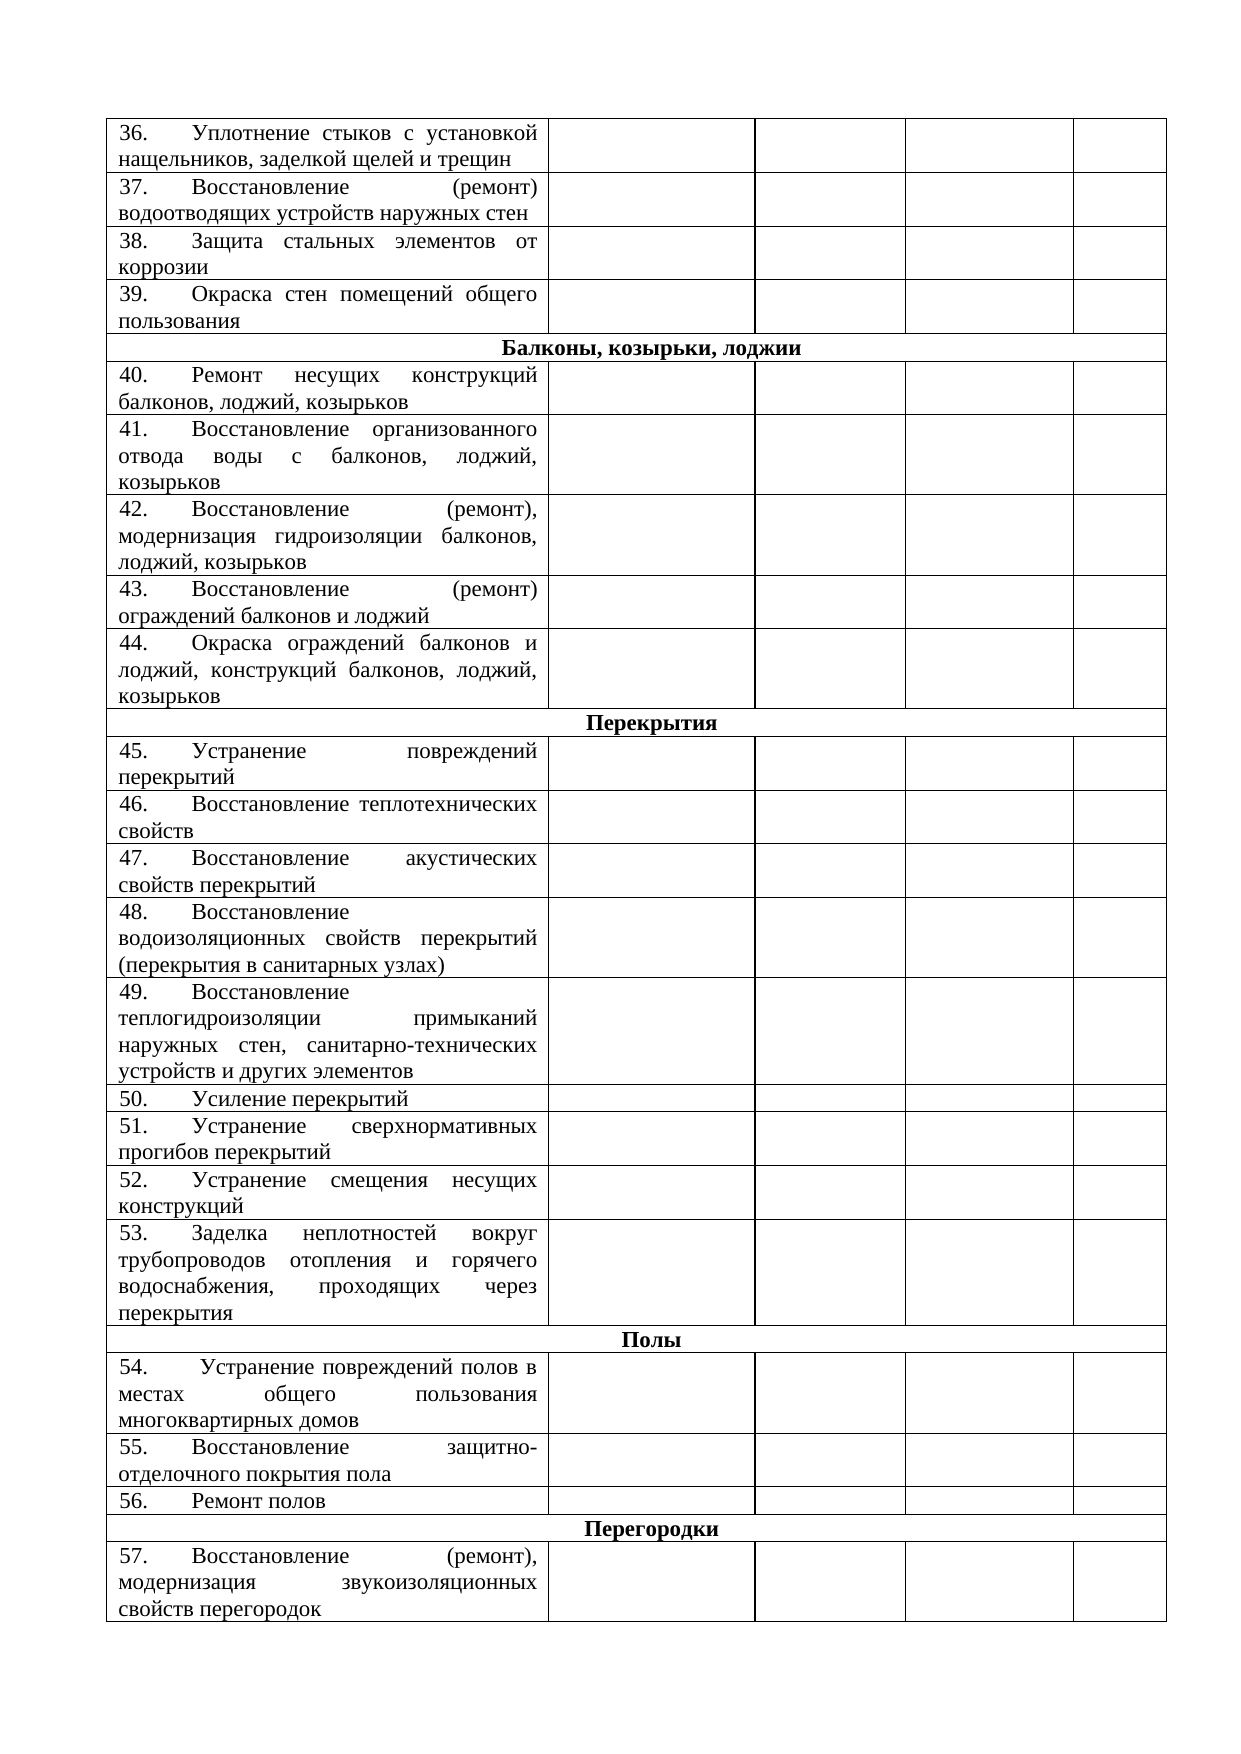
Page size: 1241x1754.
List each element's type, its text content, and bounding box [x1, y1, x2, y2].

table_cell Восстановление (ремонт), модернизация гидроизоляции балконов, лоджий, козырьков [107, 495, 548, 574]
table_cell [756, 415, 905, 494]
table_cell Устранение повреждений полов в местах общего пользования многоквартирных домов [107, 1353, 548, 1432]
table_cell [906, 844, 1073, 897]
table_cell [1074, 898, 1166, 977]
table_cell [906, 576, 1073, 628]
table_cell [906, 737, 1073, 789]
table_cell [1074, 737, 1166, 789]
table_cell [549, 173, 754, 226]
table_cell [549, 1166, 754, 1218]
table_cell Восстановление (ремонт) водоотводящих устройств наружных стен [107, 173, 548, 226]
table_cell [1074, 495, 1166, 574]
table_cell [756, 495, 905, 574]
table_cell [906, 1166, 1073, 1218]
table_cell [756, 119, 905, 172]
table_cell [549, 119, 754, 172]
table_cell Окраска ограждений балконов и лоджий, конструкций балконов, лоджий, козырьков [107, 629, 548, 708]
table_cell [549, 227, 754, 279]
table_cell Полы [107, 1326, 1166, 1352]
table_cell [549, 1434, 754, 1486]
table_cell [1074, 791, 1166, 843]
table_cell [906, 1220, 1073, 1325]
table_cell Балконы, козырьки, лоджии [107, 334, 1166, 361]
table_cell [1074, 119, 1166, 172]
table_cell Защита стальных элементов от коррозии [107, 227, 548, 279]
table_cell [1074, 978, 1166, 1083]
table_cell [549, 1353, 754, 1432]
table_cell [549, 1220, 754, 1325]
table_cell [906, 415, 1073, 494]
table_cell [549, 1112, 754, 1165]
table_cell [756, 362, 905, 414]
table_cell [906, 1542, 1073, 1621]
table_cell [756, 1112, 905, 1165]
table_cell [906, 119, 1073, 172]
table_cell Ремонт несущих конструкций балконов, лоджий, козырьков [107, 362, 548, 414]
table_cell Ремонт полов [107, 1487, 548, 1513]
table_cell [1074, 280, 1166, 333]
table_cell [906, 1112, 1073, 1165]
table_cell [549, 844, 754, 897]
table_cell [906, 1487, 1073, 1513]
table_cell [1074, 629, 1166, 708]
table_cell [756, 1353, 905, 1432]
table_cell [1074, 1085, 1166, 1111]
table_cell [906, 173, 1073, 226]
table_cell Устранение сверхнормативных прогибов перекрытий [107, 1112, 548, 1165]
table_cell [549, 791, 754, 843]
table_cell Заделка неплотностей вокруг трубопроводов отопления и горячего водоснабжения, проходящих через перекрытия [107, 1220, 548, 1325]
table_cell [549, 1085, 754, 1111]
table_cell [906, 791, 1073, 843]
table_cell [906, 1434, 1073, 1486]
table_cell [549, 495, 754, 574]
table_cell [906, 227, 1073, 279]
table_cell [756, 280, 905, 333]
table_cell [549, 898, 754, 977]
table_cell [1074, 844, 1166, 897]
table_cell [756, 576, 905, 628]
table_cell [906, 898, 1073, 977]
table_cell [906, 629, 1073, 708]
table_cell [549, 576, 754, 628]
table_cell [906, 362, 1073, 414]
table_cell [756, 1166, 905, 1218]
table_cell [549, 978, 754, 1083]
table_cell [1074, 1112, 1166, 1165]
table_cell [906, 1353, 1073, 1432]
table_cell [549, 362, 754, 414]
table_cell [756, 898, 905, 977]
table_cell [906, 495, 1073, 574]
table_cell [756, 1434, 905, 1486]
table_cell Уплотнение стыков с установкой нащельников, заделкой щелей и трещин [107, 119, 548, 172]
table_cell Восстановление водоизоляционных свойств перекрытий (перекрытия в санитарных узлах) [107, 898, 548, 977]
table_cell [756, 173, 905, 226]
table_cell [756, 844, 905, 897]
table_cell [549, 737, 754, 789]
table_cell Устранение смещения несущих конструкций [107, 1166, 548, 1218]
table_cell [1074, 415, 1166, 494]
table_cell [549, 1542, 754, 1621]
table_cell Восстановление (ремонт) ограждений балконов и лоджий [107, 576, 548, 628]
table_cell [1074, 227, 1166, 279]
table_cell [1074, 1434, 1166, 1486]
table_cell [756, 737, 905, 789]
table_cell [756, 791, 905, 843]
table_cell Восстановление защитно-отделочного покрытия пола [107, 1434, 548, 1486]
table_cell [1074, 1487, 1166, 1513]
table_cell Перегородки [107, 1515, 1166, 1541]
table_cell Восстановление акустических свойств перекрытий [107, 844, 548, 897]
table_cell Усиление перекрытий [107, 1085, 548, 1111]
table_cell [756, 227, 905, 279]
table_cell [1074, 1542, 1166, 1621]
table_cell [1074, 362, 1166, 414]
table_cell Окраска стен помещений общего пользования [107, 280, 548, 333]
table_cell [549, 415, 754, 494]
table_cell [549, 1487, 754, 1513]
table_cell Устранение повреждений перекрытий [107, 737, 548, 789]
table_cell [549, 629, 754, 708]
table_cell Восстановление теплогидроизоляции примыканий наружных стен, санитарно-технических устройств и других элементов [107, 978, 548, 1083]
table_cell [1074, 1353, 1166, 1432]
table_cell Восстановление теплотехнических свойств [107, 791, 548, 843]
table_cell [549, 280, 754, 333]
table_cell [756, 1085, 905, 1111]
table_cell [1074, 576, 1166, 628]
table_cell [756, 1487, 905, 1513]
table_cell [756, 1220, 905, 1325]
table_cell [1074, 173, 1166, 226]
table_cell Восстановление (ремонт), модернизация звукоизоляционных свойств перегородок [107, 1542, 548, 1621]
table_cell [906, 978, 1073, 1083]
table_cell [1074, 1166, 1166, 1218]
table_cell [906, 1085, 1073, 1111]
table_cell [756, 629, 905, 708]
table_cell [756, 1542, 905, 1621]
table_cell [1074, 1220, 1166, 1325]
table_cell [906, 280, 1073, 333]
table_cell [756, 978, 905, 1083]
table_cell Перекрытия [107, 709, 1166, 736]
table_cell Восстановление организованного отвода воды с балконов, лоджий, козырьков [107, 415, 548, 494]
